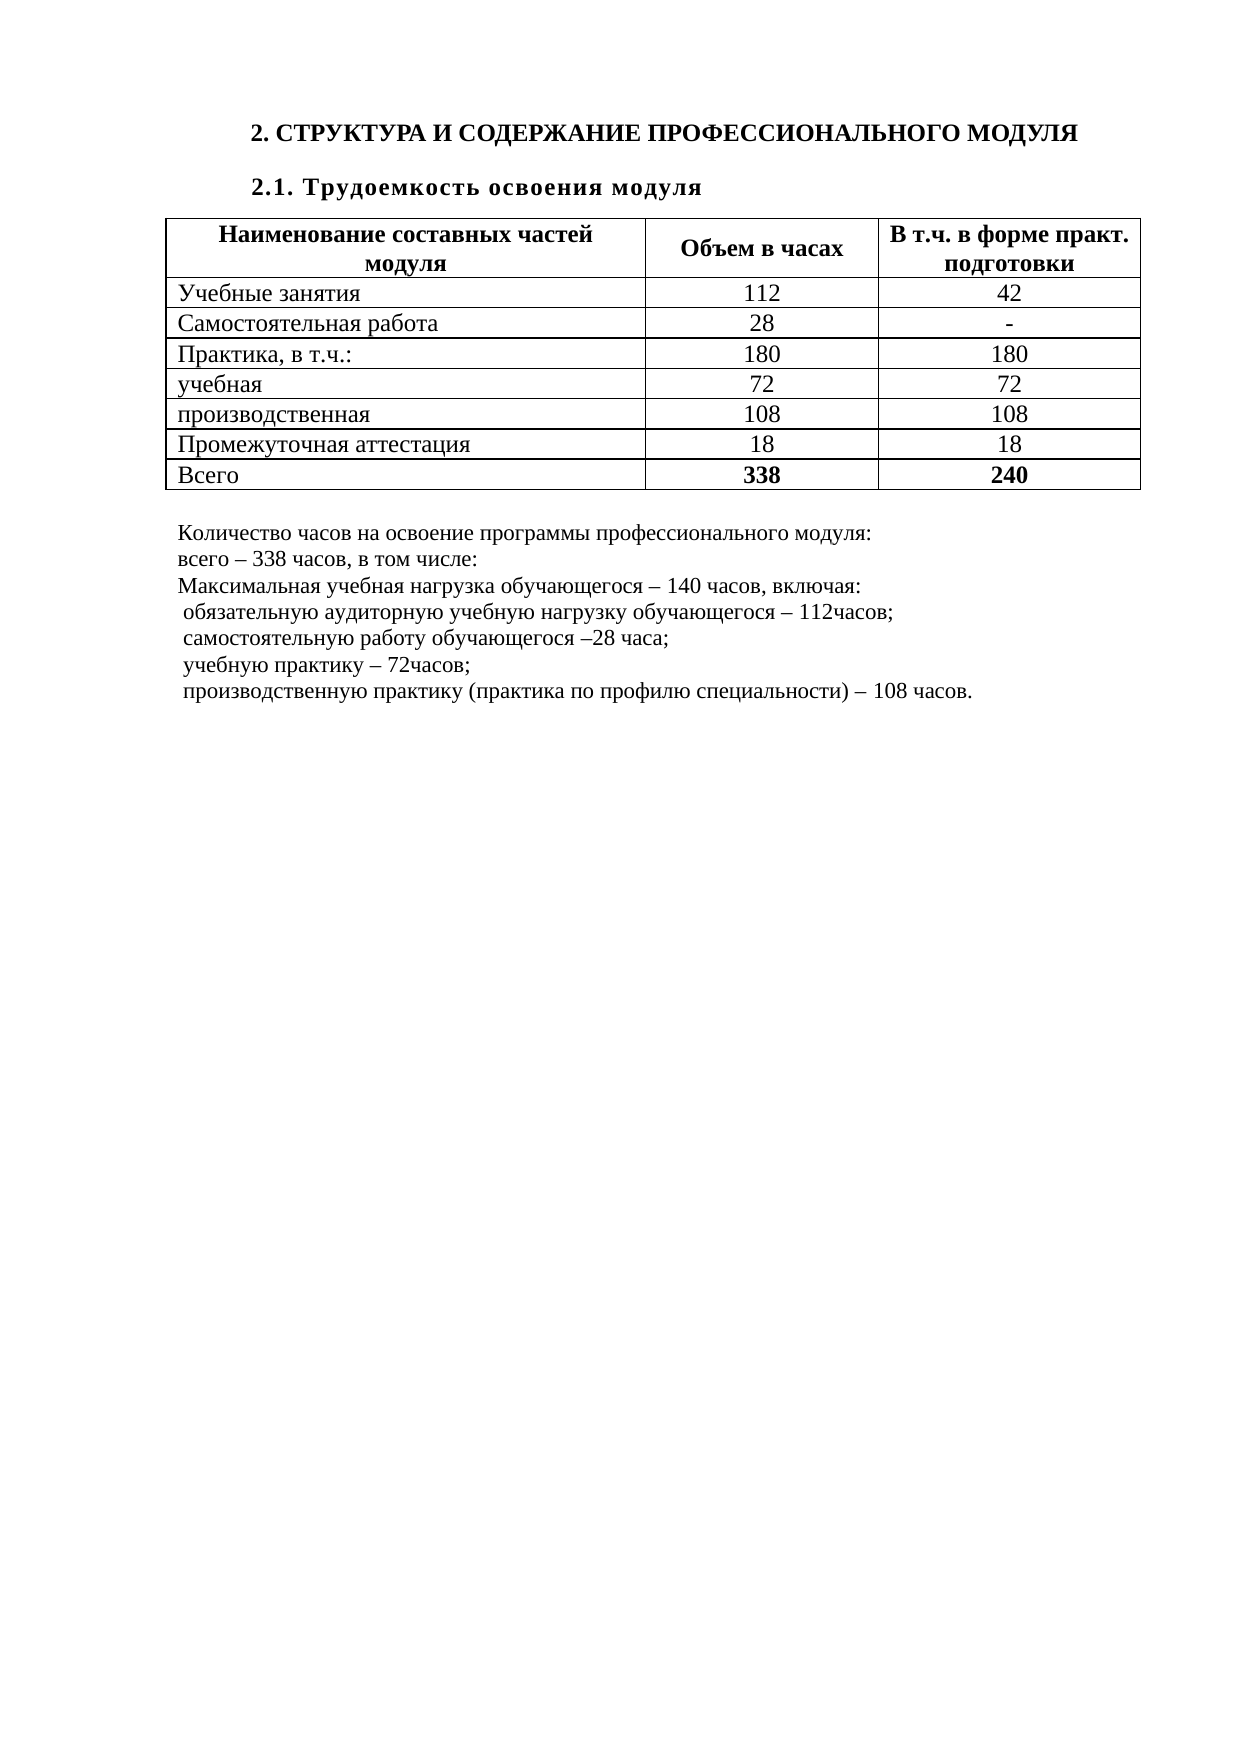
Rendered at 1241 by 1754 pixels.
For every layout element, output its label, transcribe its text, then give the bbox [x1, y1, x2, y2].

table_cell производственная [167, 399, 645, 428]
text 2.1. Трудоемкость освоения модуля [177, 172, 1152, 201]
table_cell Всего [167, 460, 645, 489]
text самостоятельную работу обучающегося –28 часа; [177, 624, 1152, 651]
table_cell 240 [879, 460, 1140, 489]
text Количество часов на освоение программы профессионального модуля: [177, 519, 1152, 545]
table_header Наименование составных частей модуля [167, 219, 645, 276]
table_cell 18 [879, 430, 1140, 458]
text Максимальная учебная нагрузка обучающегося – 140 часов, включая: [177, 572, 1152, 598]
table_cell учебная [167, 369, 645, 398]
table_cell Самостоятельная работа [167, 308, 645, 337]
text 2. Структура и содержание профессионального модуля [177, 118, 1152, 147]
table_cell 18 [646, 430, 878, 458]
table_cell 42 [879, 278, 1140, 307]
table_cell 180 [646, 339, 878, 367]
table_cell Учебные занятия [167, 278, 645, 307]
text всего – 338 часов, в том числе: [177, 545, 1152, 572]
table_cell Практика, в т.ч.: [167, 339, 645, 367]
table_header В т.ч. в форме практ. подготовки [879, 219, 1140, 276]
table_cell 72 [879, 369, 1140, 398]
text обязательную аудиторную учебную нагрузку обучающегося – 112часов; [177, 598, 1152, 624]
table_cell 28 [646, 308, 878, 337]
table_cell 180 [879, 339, 1140, 367]
text учебную практику – 72часов; [177, 651, 1152, 677]
table_cell 338 [646, 460, 878, 489]
table_cell - [879, 308, 1140, 337]
table_cell Промежуточная аттестация [167, 430, 645, 458]
table_cell 112 [646, 278, 878, 307]
table_cell 108 [646, 399, 878, 428]
table_cell 108 [879, 399, 1140, 428]
text производственную практику (практика по профилю специальности) – 108 часов. [177, 677, 1152, 703]
table_header Объем в часах [646, 219, 878, 276]
table_cell 72 [646, 369, 878, 398]
